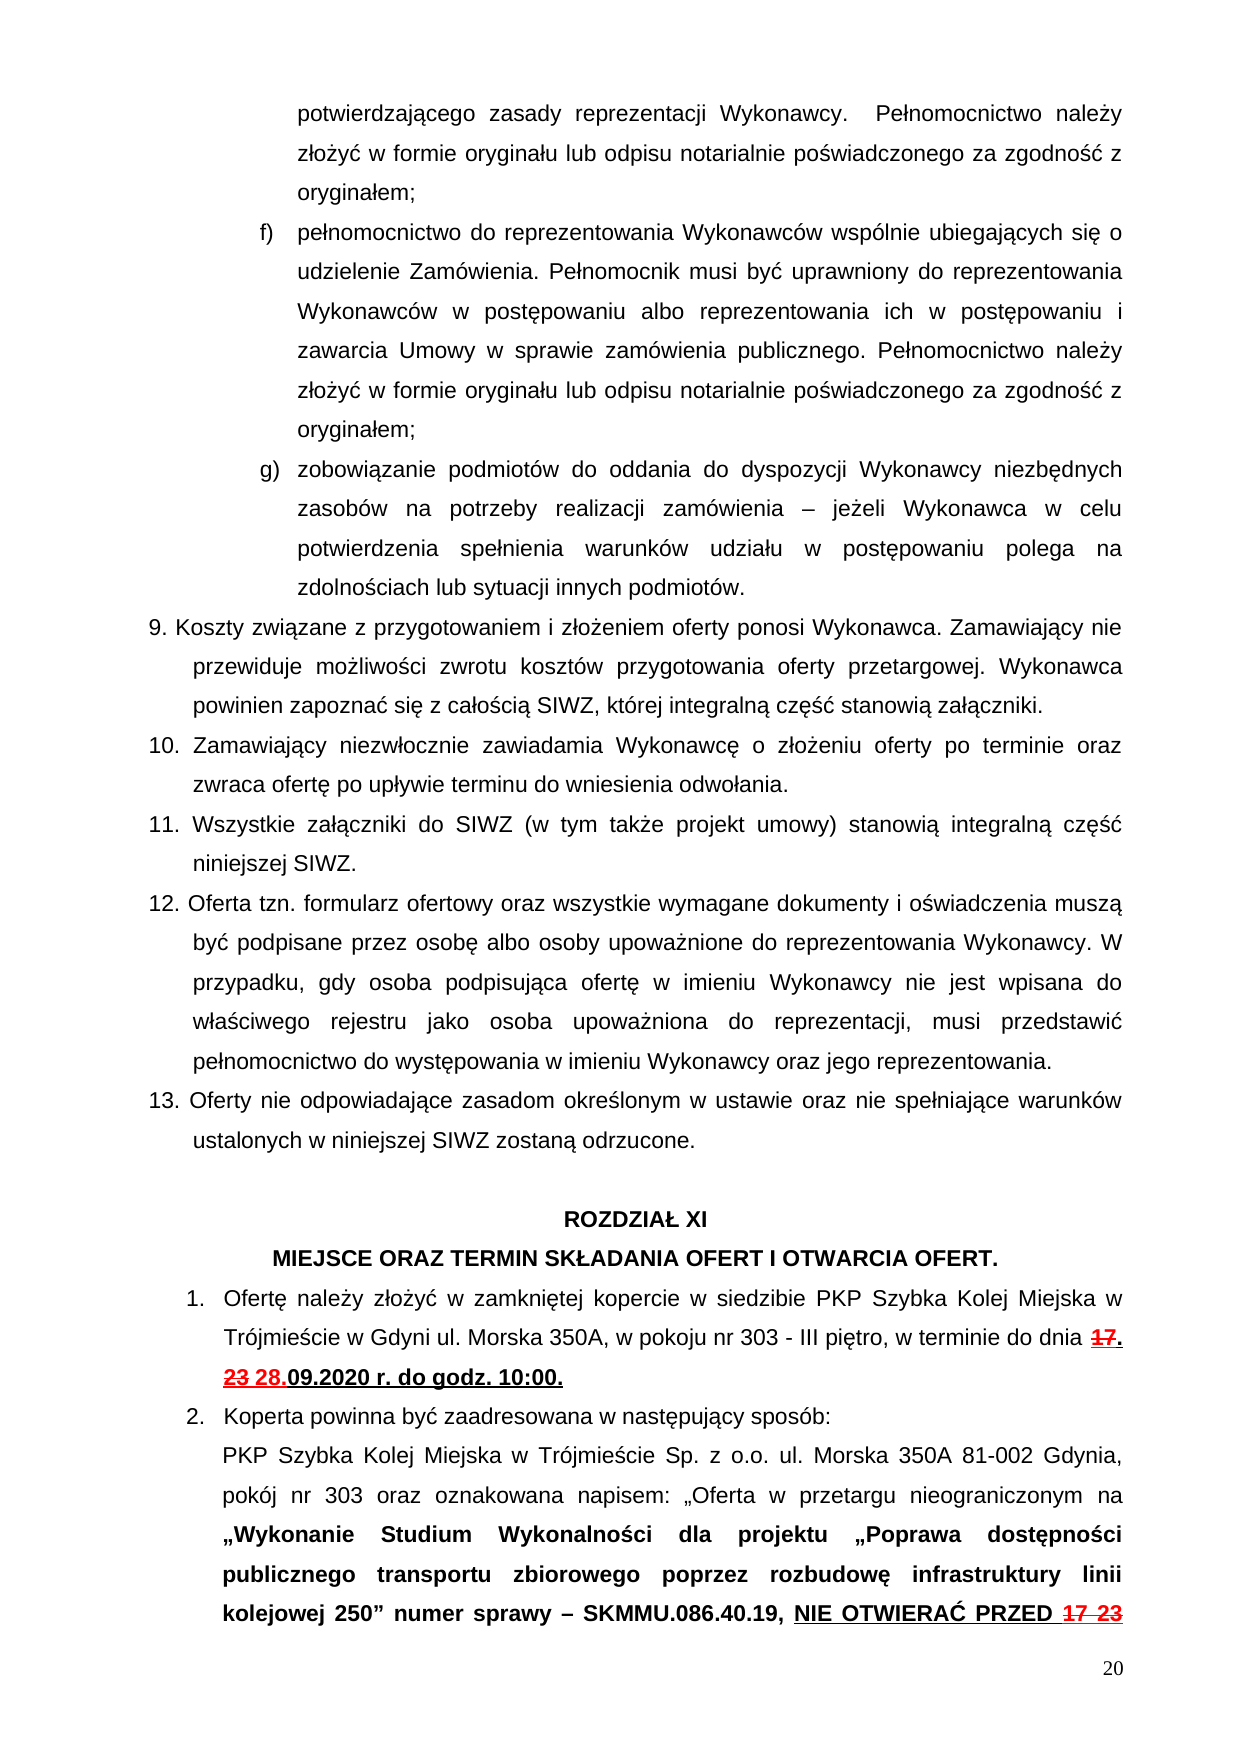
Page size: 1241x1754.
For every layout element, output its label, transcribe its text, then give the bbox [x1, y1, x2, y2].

list Koperta powinna być zaadresowana w następujący sposób: [186, 1403, 1123, 1429]
text MIEJSCE ORAZ TERMIN SKŁADANIA OFERT I OTWARCIA OFERT. [148, 1245, 1123, 1271]
list pełnomocnictwo do reprezentowania Wykonawców wspólnie ubiegających się o udzielenie Zamówienia. Pełnomocnik musi być uprawniony do reprezentowania Wykonawców w postępowaniu albo reprezentowania ich w postępowaniu i zawarcia Umowy w sprawie zamówienia publicznego. Pełnomocnictwo należy złożyć w formie oryginału lub odpisu notarialnie poświadczonego za zgodność z oryginałem; [259, 219, 1123, 442]
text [222, 1442, 1123, 1627]
text ROZDZIAŁ XI [148, 1206, 1123, 1232]
text 12. Oferta tzn. formularz ofertowy oraz wszystkie wymagane dokumenty i oświadczenia muszą być podpisane przez osobę albo osoby upoważnione do reprezentowania Wykonawcy. W przypadku, gdy osoba podpisująca ofertę w imieniu Wykonawcy nie jest wpisana do właściwego rejestru jako osoba upoważniona do reprezentacji, musi przedstawić pełnomocnictwo do występowania w imieniu Wykonawcy oraz jego reprezentowania. [148, 890, 1123, 1074]
text 13. Oferty nie odpowiadające zasadom określonym w ustawie oraz nie spełniające warunków ustalonych w niniejszej SIWZ zostaną odrzucone. [148, 1087, 1123, 1153]
text 11. Wszystkie załączniki do SIWZ (w tym także projekt umowy) stanowią integralną część niniejszej SIWZ. [148, 811, 1123, 877]
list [259, 100, 1123, 206]
list zobowiązanie podmiotów do oddania do dyspozycji Wykonawcy niezbędnych zasobów na potrzeby realizacji zamówienia – jeżeli Wykonawca w celu potwierdzenia spełnienia warunków udziału w postępowaniu polega na zdolnościach lub sytuacji innych podmiotów. [259, 456, 1123, 600]
text 10. Zamawiający niezwłocznie zawiadamia Wykonawcę o złożeniu oferty po terminie oraz zwraca ofertę po upływie terminu do wniesienia odwołania. [148, 732, 1123, 798]
text 9. Koszty związane z przygotowaniem i złożeniem oferty ponosi Wykonawca. Zamawiający nie przewiduje możliwości zwrotu kosztów przygotowania oferty przetargowej. Wykonawca powinien zapoznać się z całością SIWZ, której integralną część stanowią załączniki. [148, 613, 1123, 719]
list Ofertę należy złożyć w zamkniętej kopercie w siedzibie PKP Szybka Kolej Miejska w Trójmieście w Gdyni ul. Morska 350A, w pokoju nr 303 - III piętro, w terminie do dnia 17. 23 28.09.2020 r. do godz. 10:00. [186, 1284, 1123, 1390]
